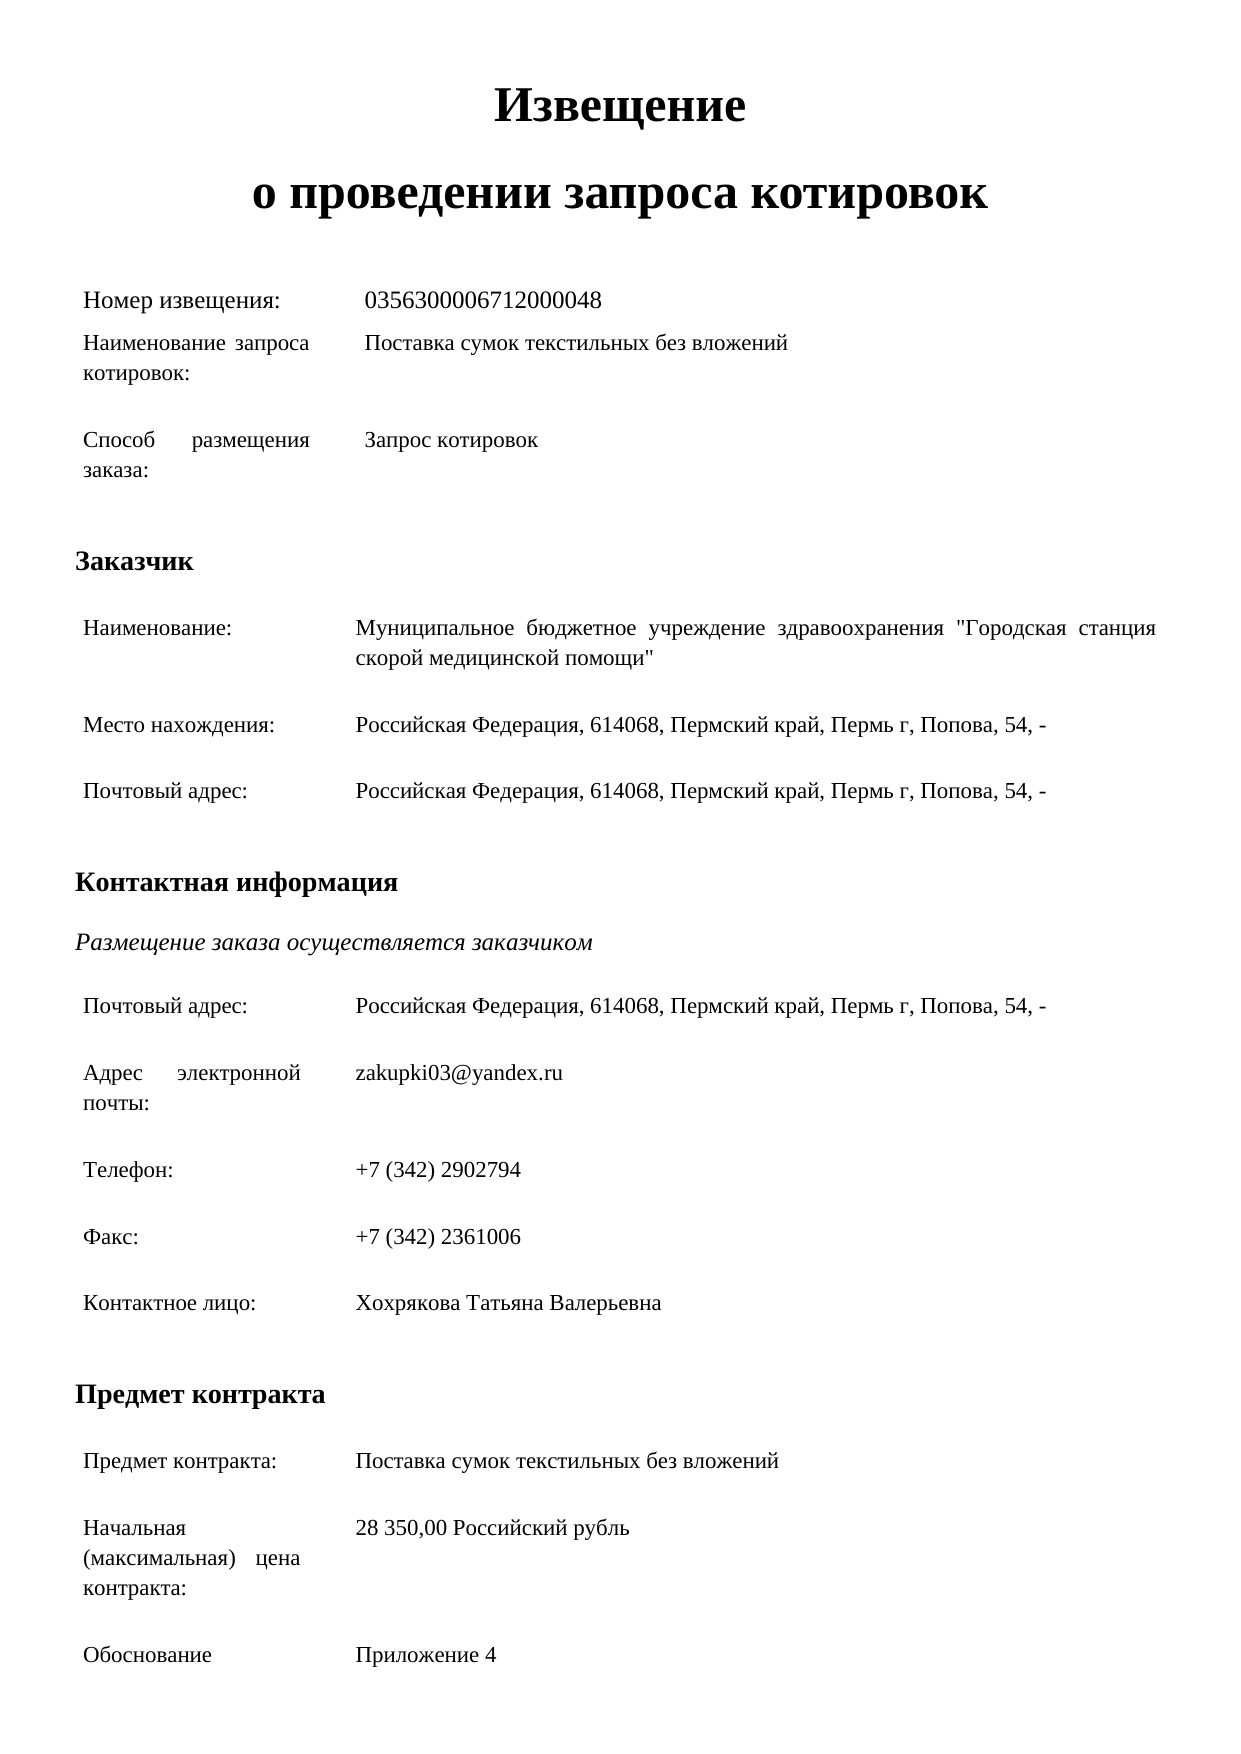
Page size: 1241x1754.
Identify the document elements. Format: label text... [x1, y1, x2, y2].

title Размещение заказа осуществляется заказчиком [75, 927, 1165, 956]
table_cell Начальная (максимальная) цена контракта: [75, 1506, 347, 1633]
table_header 0356300006712000048 [357, 277, 1165, 321]
table_cell Адрес электронной почты: [75, 1051, 347, 1148]
table_cell Российская Федерация, 614068, Пермский край, Пермь г, Попова, 54, - [348, 703, 1165, 769]
table_cell 28 350,00 Российский рубль [348, 1506, 1165, 1633]
table_cell Поставка сумок текстильных без вложений [357, 321, 1040, 418]
table_header Почтовый адрес: [75, 985, 347, 1051]
subtitle Предмет контракта [75, 1377, 1165, 1410]
table_cell Российская Федерация, 614068, Пермский край, Пермь г, Попова, 54, - [348, 770, 1165, 836]
text о проведении запроса котировок [75, 162, 1165, 219]
table_cell Хохрякова Татьяна Валерьевна [348, 1282, 1165, 1348]
table_cell Факс: [75, 1215, 347, 1282]
table_header Поставка сумок текстильных без вложений [348, 1439, 1165, 1506]
subtitle Контактная информация [75, 865, 1165, 898]
table_header Номер извещения: [75, 277, 357, 321]
table_cell Место нахождения: [75, 703, 347, 769]
table_cell zakupki03@yandex.ru [348, 1051, 1165, 1148]
table_cell Наименование запроса котировок: [75, 321, 357, 418]
table_cell Запрос котировок [357, 418, 1040, 515]
table_cell Приложение 4 [348, 1633, 1165, 1675]
table_header Муниципальное бюджетное учреждение здравоохранения "Городская станция скорой медицинской помощи" [348, 606, 1165, 703]
subtitle Заказчик [75, 544, 1165, 577]
table_header Наименование: [75, 606, 347, 703]
table_cell Почтовый адрес: [75, 770, 347, 836]
table_header Предмет контракта: [75, 1439, 347, 1506]
table_header Российская Федерация, 614068, Пермский край, Пермь г, Попова, 54, - [348, 985, 1165, 1051]
table_cell Способ размещения заказа: [75, 418, 357, 515]
text Извещение [75, 75, 1165, 132]
table_cell +7 (342) 2361006 [348, 1215, 1165, 1282]
table_cell +7 (342) 2902794 [348, 1148, 1165, 1215]
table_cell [75, 1633, 347, 1675]
table_cell Телефон: [75, 1148, 347, 1215]
table_cell Контактное лицо: [75, 1282, 347, 1348]
